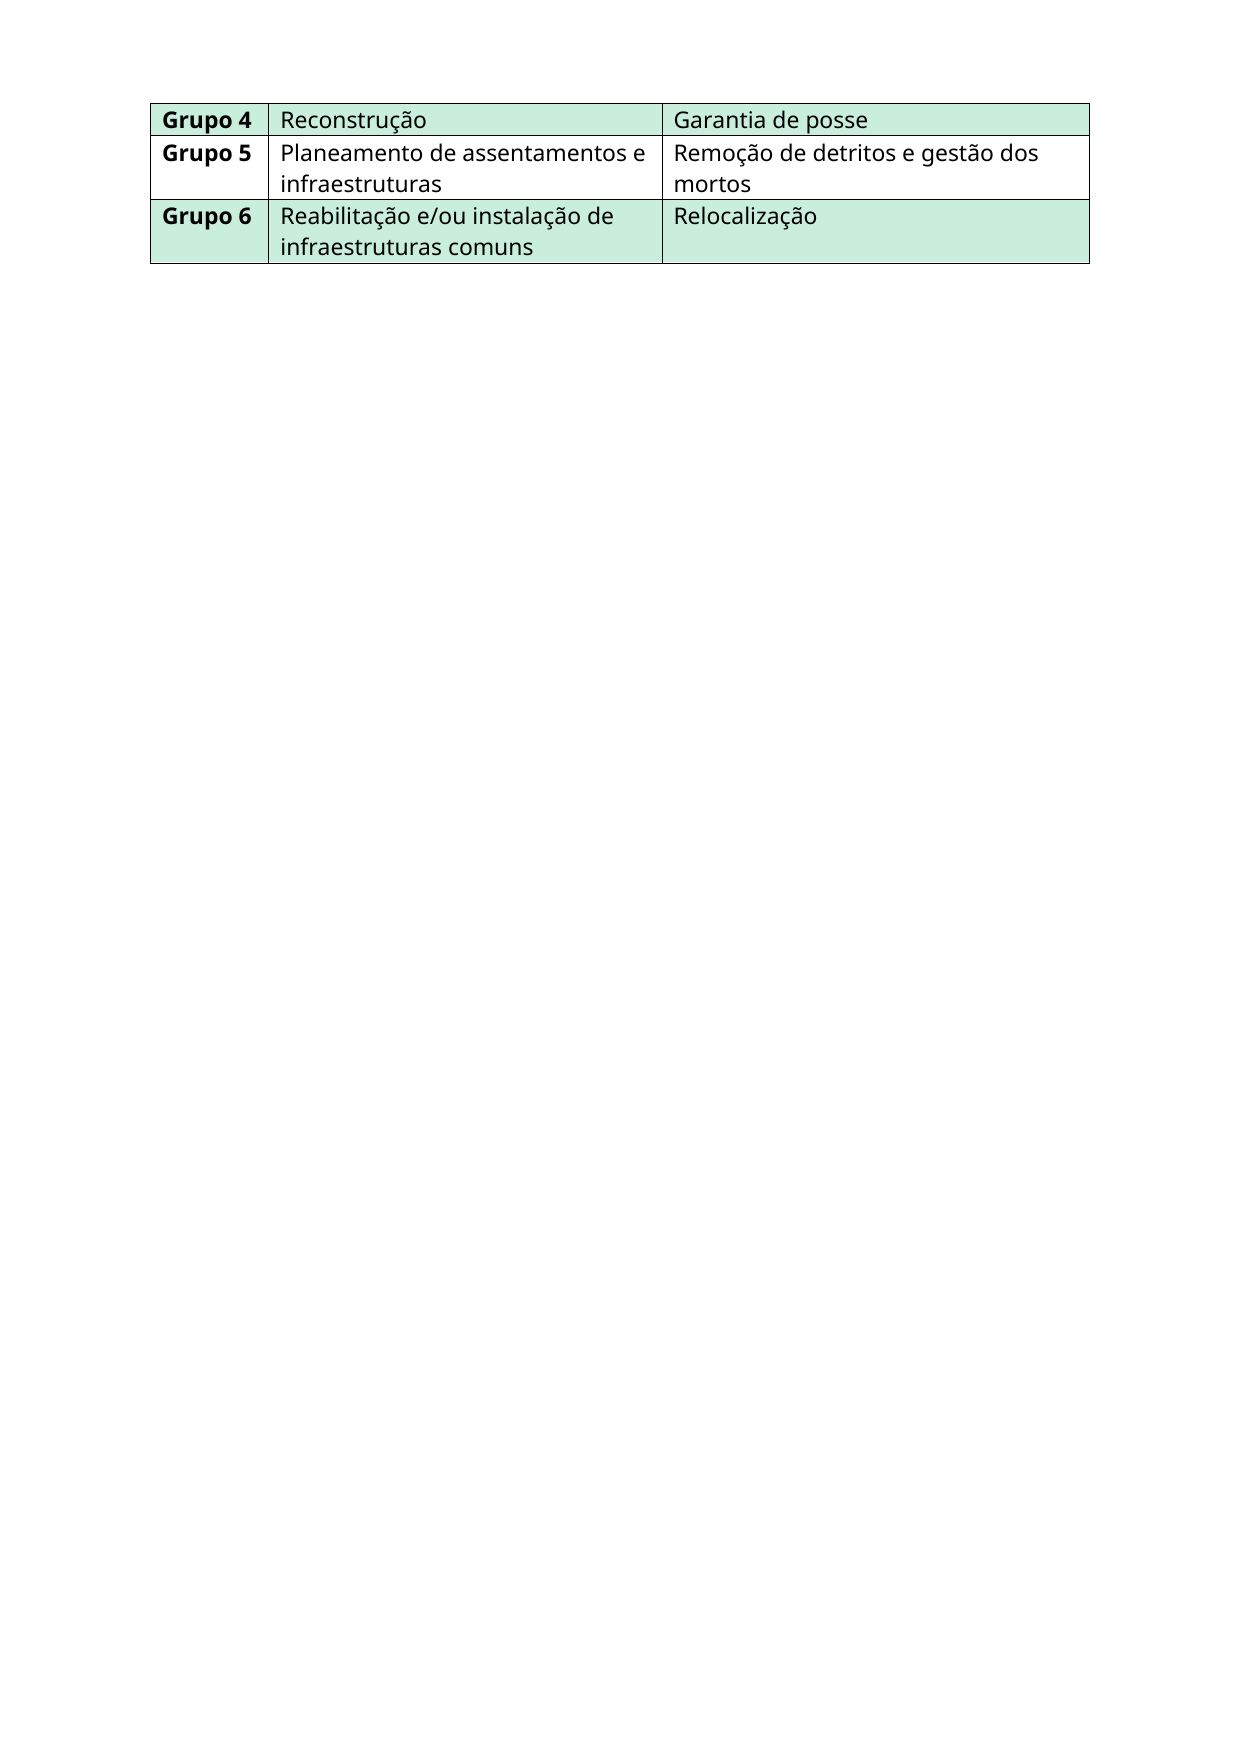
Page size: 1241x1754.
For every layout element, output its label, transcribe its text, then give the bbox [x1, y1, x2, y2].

table_cell Remoção de detritos e gestão dos mortos [663, 136, 1089, 199]
table_cell Grupo 4 [151, 104, 268, 135]
table_cell Planeamento de assentamentos e infraestruturas [269, 136, 662, 199]
table_cell Garantia de posse [663, 104, 1089, 135]
table_cell Reconstrução [269, 104, 662, 135]
table_cell Grupo 6 [151, 200, 268, 262]
table_cell Reabilitação e/ou instalação de infraestruturas comuns [269, 200, 662, 262]
table_cell Relocalização [663, 200, 1089, 262]
table_cell Grupo 5 [151, 136, 268, 199]
